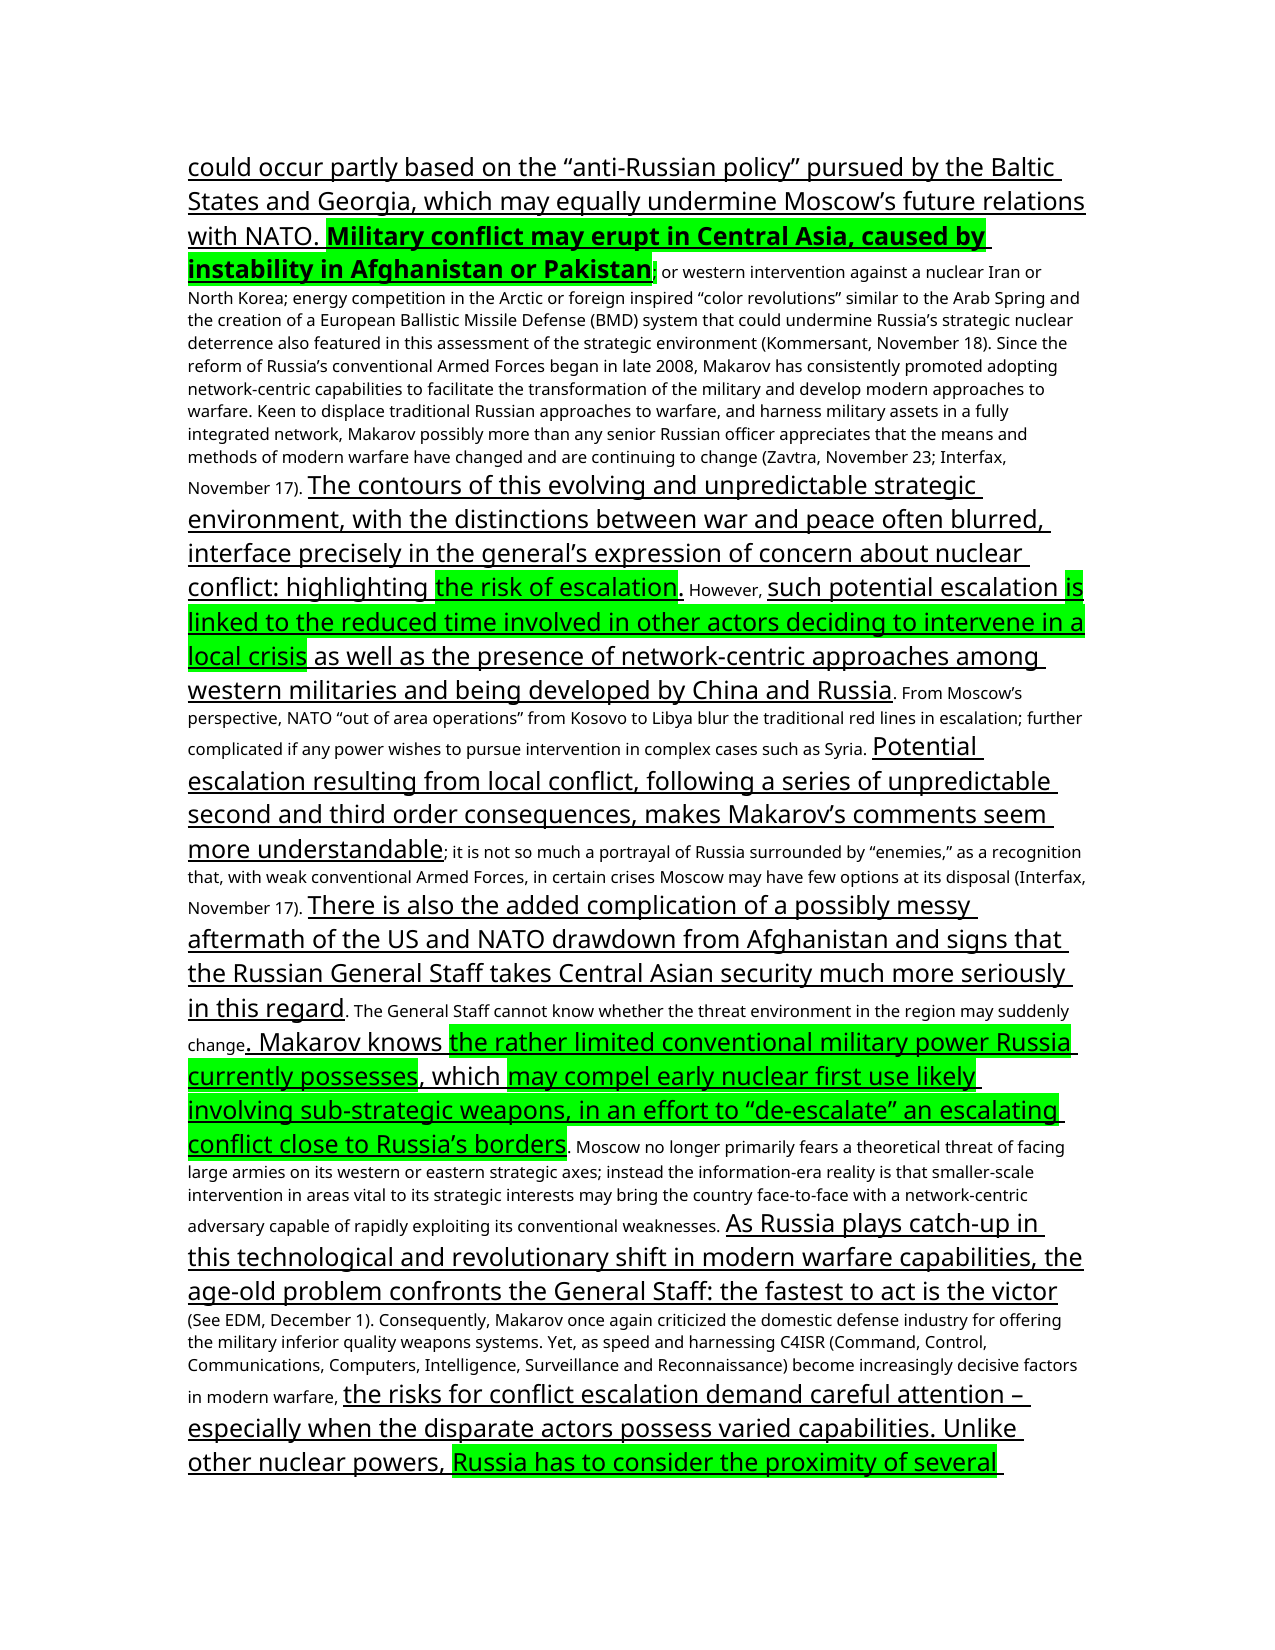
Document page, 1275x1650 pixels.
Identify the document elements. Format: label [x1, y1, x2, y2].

text [187, 150, 1087, 1478]
